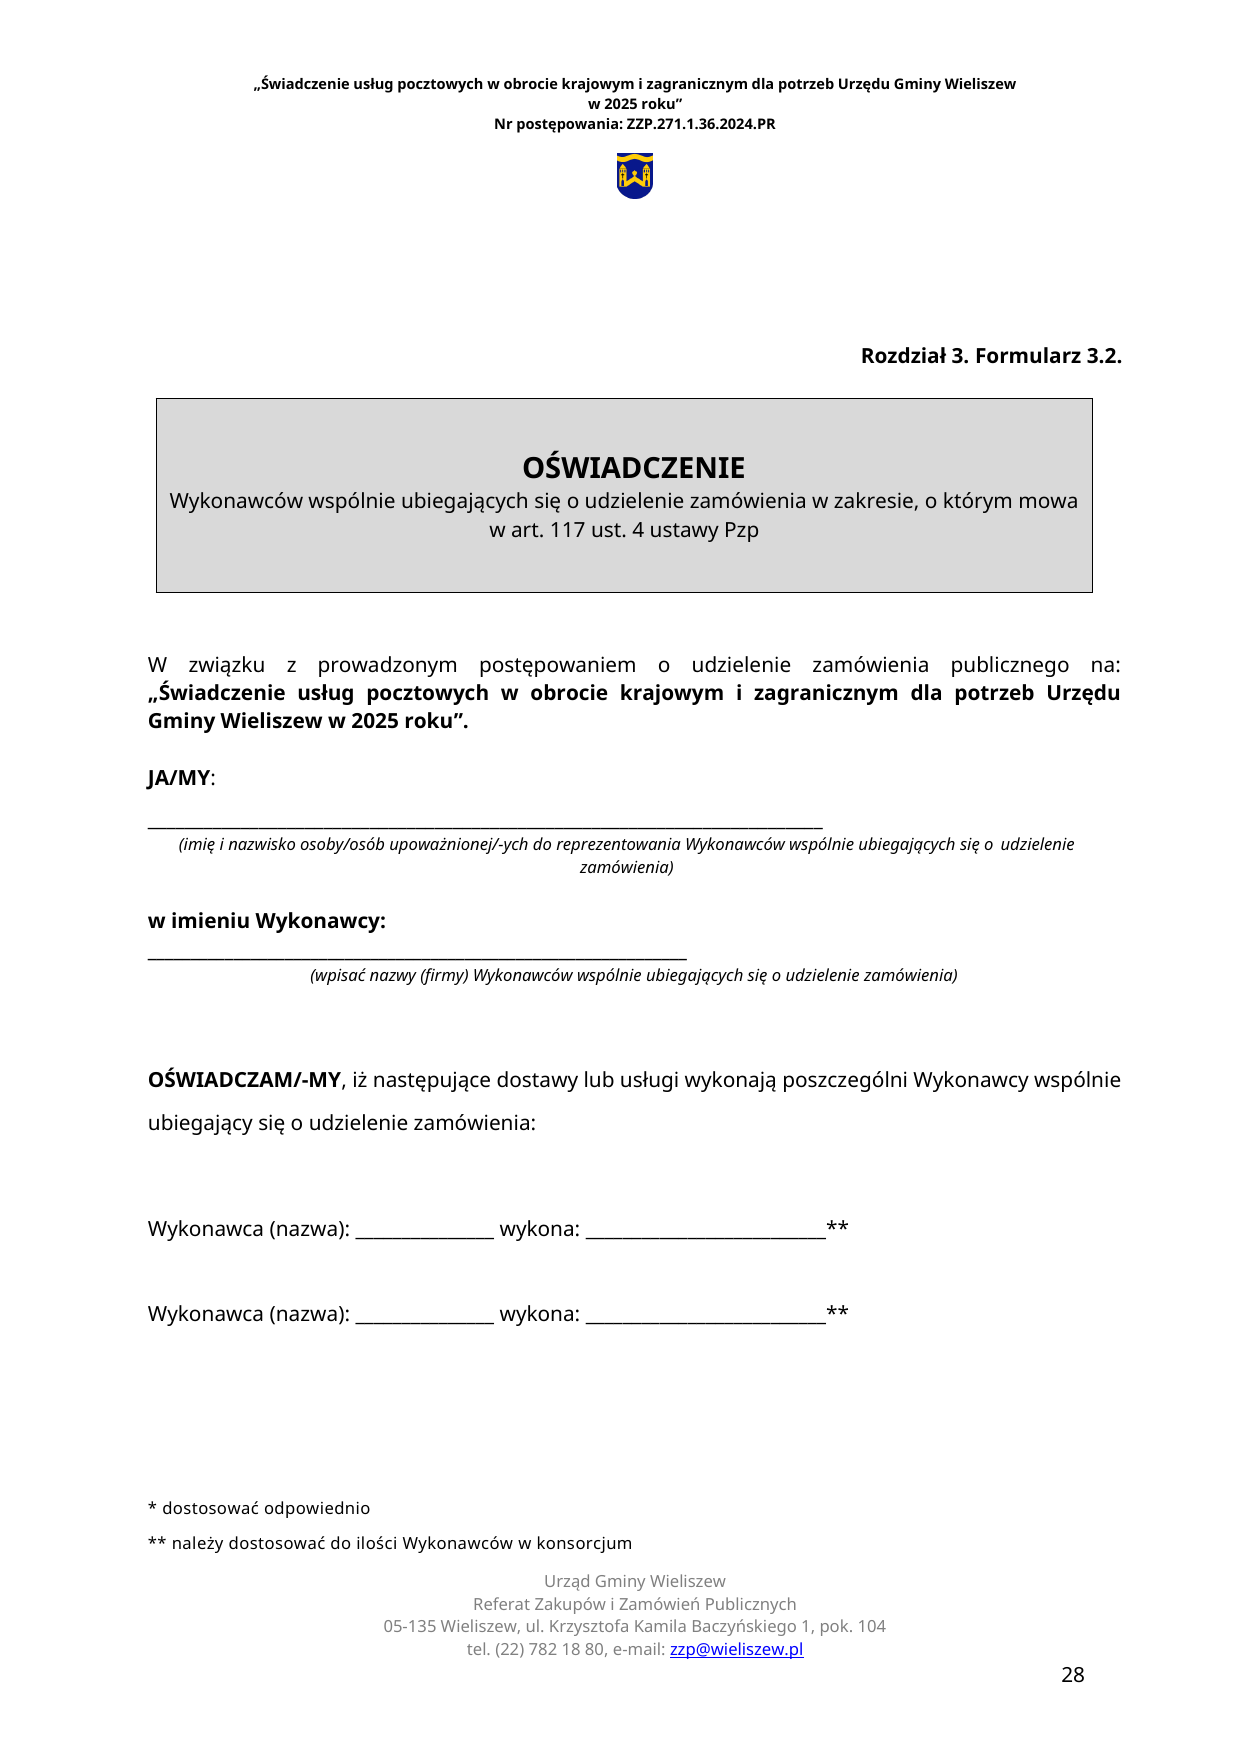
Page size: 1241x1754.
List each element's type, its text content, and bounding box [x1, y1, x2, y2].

text Rozdział 3. Formularz 3.2. [148, 341, 1122, 369]
text _________________________________________________________________________ [148, 804, 1152, 833]
text W związku z prowadzonym postępowaniem o udzielenie zamówienia publicznego na: „Świadczenie usług pocztowych w obrocie krajowym i zagranicznym dla potrzeb Urzędu Gminy Wieliszew w 2025 roku”. [148, 650, 1122, 735]
table_header OŚWIADCZENIE Wykonawców wspólnie ubiegających się o udzielenie zamówienia w zakresie, o którym mowa w art. 117 ust. 4 ustawy Pzp [157, 399, 1092, 592]
text (wpisać nazwy (firmy) Wykonawców wspólnie ubiegających się o udzielenie zamówienia) [148, 963, 1122, 986]
picture [617, 153, 653, 199]
text Wykonawca (nazwa): _______________ wykona: __________________________** [148, 1299, 1122, 1327]
text OŚWIADCZAM/-MY, iż następujące dostawy lub usługi wykonają poszczególni Wykonawcy wspólnie ubiegający się o udzielenie zamówienia: [148, 1065, 1122, 1136]
text * dostosować odpowiednio [148, 1497, 1122, 1519]
text Wykonawca (nazwa): _______________ wykona: __________________________** [148, 1214, 1122, 1242]
text ** należy dostosować do ilości Wykonawców w konsorcjum [148, 1532, 1122, 1554]
text JA/MY: [148, 763, 1122, 792]
text (imię i nazwisko osoby/osób upoważnionej/-ych do reprezentowania Wykonawców wspólnie ubiegających się o udzielenie zamówienia) [148, 833, 1107, 878]
text w imieniu Wykonawcy: [148, 907, 1122, 935]
text _______________________________________________________________ [148, 935, 1122, 963]
